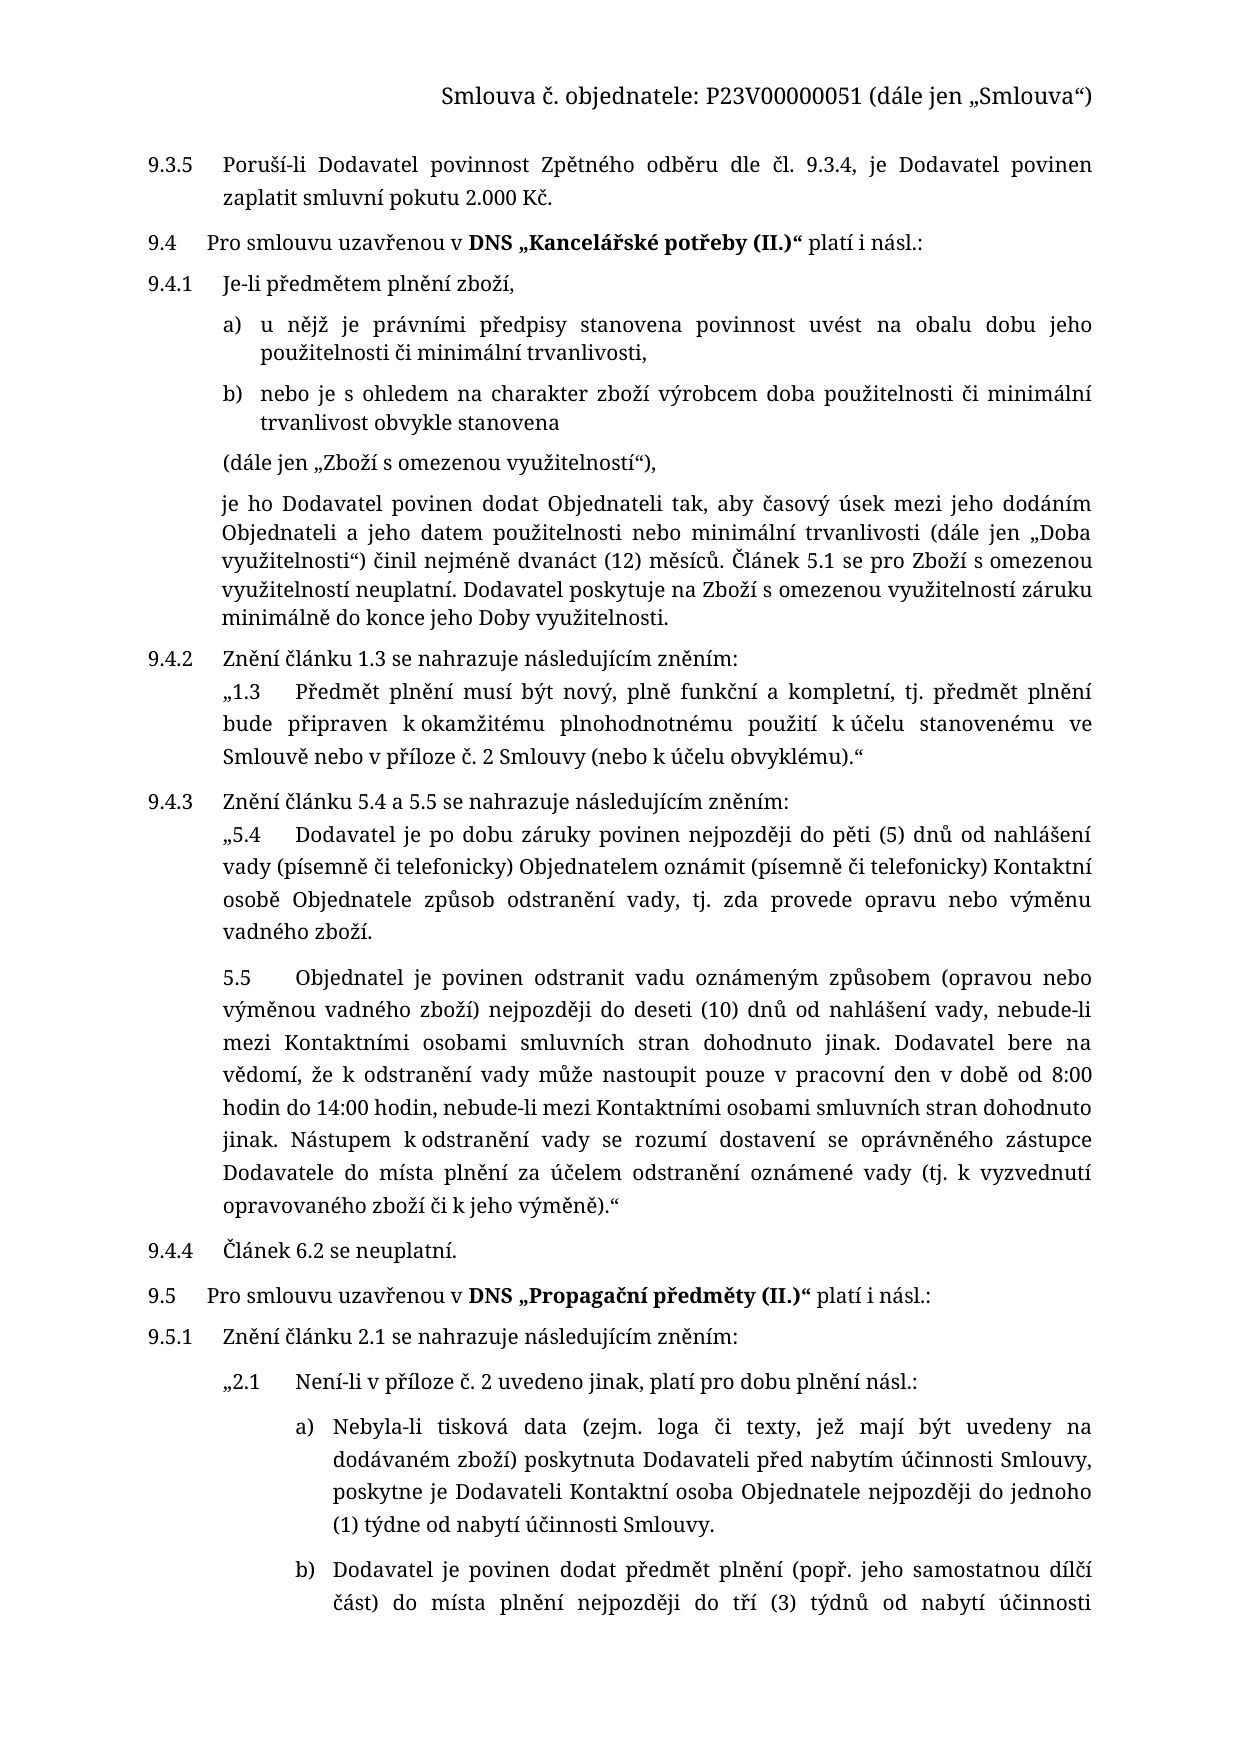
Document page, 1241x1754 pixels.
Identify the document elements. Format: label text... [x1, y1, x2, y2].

list Článek 6.2 se neuplatní. [148, 1236, 1093, 1264]
list 5.5 Objednatel je povinen odstranit vadu oznámeným způsobem (opravou nebo výměnou vadného zboží) nejpozději do deseti (10) dnů od nahlášení vady, nebude-li mezi Kontaktními osobami smluvních stran dohodnuto jinak. Dodavatel bere na vědomí, že k odstranění vady může nastoupit pouze v pracovní den v době od 8:00 hodin do 14:00 hodin, nebude-li mezi Kontaktními osobami smluvních stran dohodnuto jinak. Nástupem k odstranění vady se rozumí dostavení se oprávněného zástupce Dodavatele do místa plnění za účelem odstranění oznámené vady (tj. k vyzvednutí opravovaného zboží či k jeho výměně).“ [223, 963, 1093, 1219]
list „2.1 Není-li v příloze č. 2 uvedeno jinak, platí pro dobu plnění násl.: [223, 1367, 1093, 1396]
text (dále jen „Zboží s omezenou využitelností“), [223, 448, 1093, 477]
list Pro smlouvu uzavřenou v DNS „Kancelářské potřeby (II.)“ platí i násl.: [148, 228, 1093, 256]
list „5.4 Dodavatel je po dobu záruky povinen nejpozději do pěti (5) dnů od nahlášení vady (písemně či telefonicky) Objednatelem oznámit (písemně či telefonicky) Kontaktní osobě Objednatele způsob odstranění vady, tj. zda provede opravu nebo výměnu vadného zboží. [223, 820, 1093, 946]
list Poruší-li Dodavatel povinnost Zpětného odběru dle čl. 9.3.4, je Dodavatel povinen zaplatit smluvní pokutu 2.000 Kč. [148, 150, 1093, 211]
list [295, 1555, 1093, 1616]
text je ho Dodavatel povinen dodat Objednateli tak, aby časový úsek mezi jeho dodáním Objednateli a jeho datem použitelnosti nebo minimální trvanlivosti (dále jen „Doba využitelnosti“) činil nejméně dvanáct (12) měsíců. Článek 5.1 se pro Zboží s omezenou využitelností neuplatní. Dodavatel poskytuje na Zboží s omezenou využitelností záruku minimálně do konce jeho Doby využitelnosti. [221, 489, 1093, 632]
list Nebyla-li tisková data (zejm. loga či texty, jež mají být uvedeny na dodávaném zboží) poskytnuta Dodavateli před nabytím účinnosti Smlouvy, poskytne je Dodavateli Kontaktní osoba Objednatele nejpozději do jednoho (1) týdne od nabytí účinnosti Smlouvy. [295, 1412, 1093, 1538]
list Znění článku 5.4 a 5.5 se nahrazuje následujícím zněním: [148, 787, 1093, 816]
list Je-li předmětem plnění zboží, [148, 269, 1093, 297]
list Pro smlouvu uzavřenou v DNS „Propagační předměty (II.)“ platí i násl.: [148, 1281, 1093, 1309]
list „1.3 Předmět plnění musí být nový, plně funkční a kompletní, tj. předmět plnění bude připraven k okamžitému plnohodnotnému použití k účelu stanovenému ve Smlouvě nebo v příloze č. 2 Smlouvy (nebo k účelu obvyklému).“ [223, 677, 1093, 770]
list Znění článku 1.3 se nahrazuje následujícím zněním: [148, 644, 1093, 673]
list nebo je s ohledem na charakter zboží výrobcem doba použitelnosti či minimální trvanlivost obvykle stanovena [223, 379, 1093, 436]
list u nějž je právními předpisy stanovena povinnost uvést na obalu dobu jeho použitelnosti či minimální trvanlivosti, [223, 310, 1093, 367]
list Znění článku 2.1 se nahrazuje následujícím zněním: [148, 1322, 1093, 1350]
